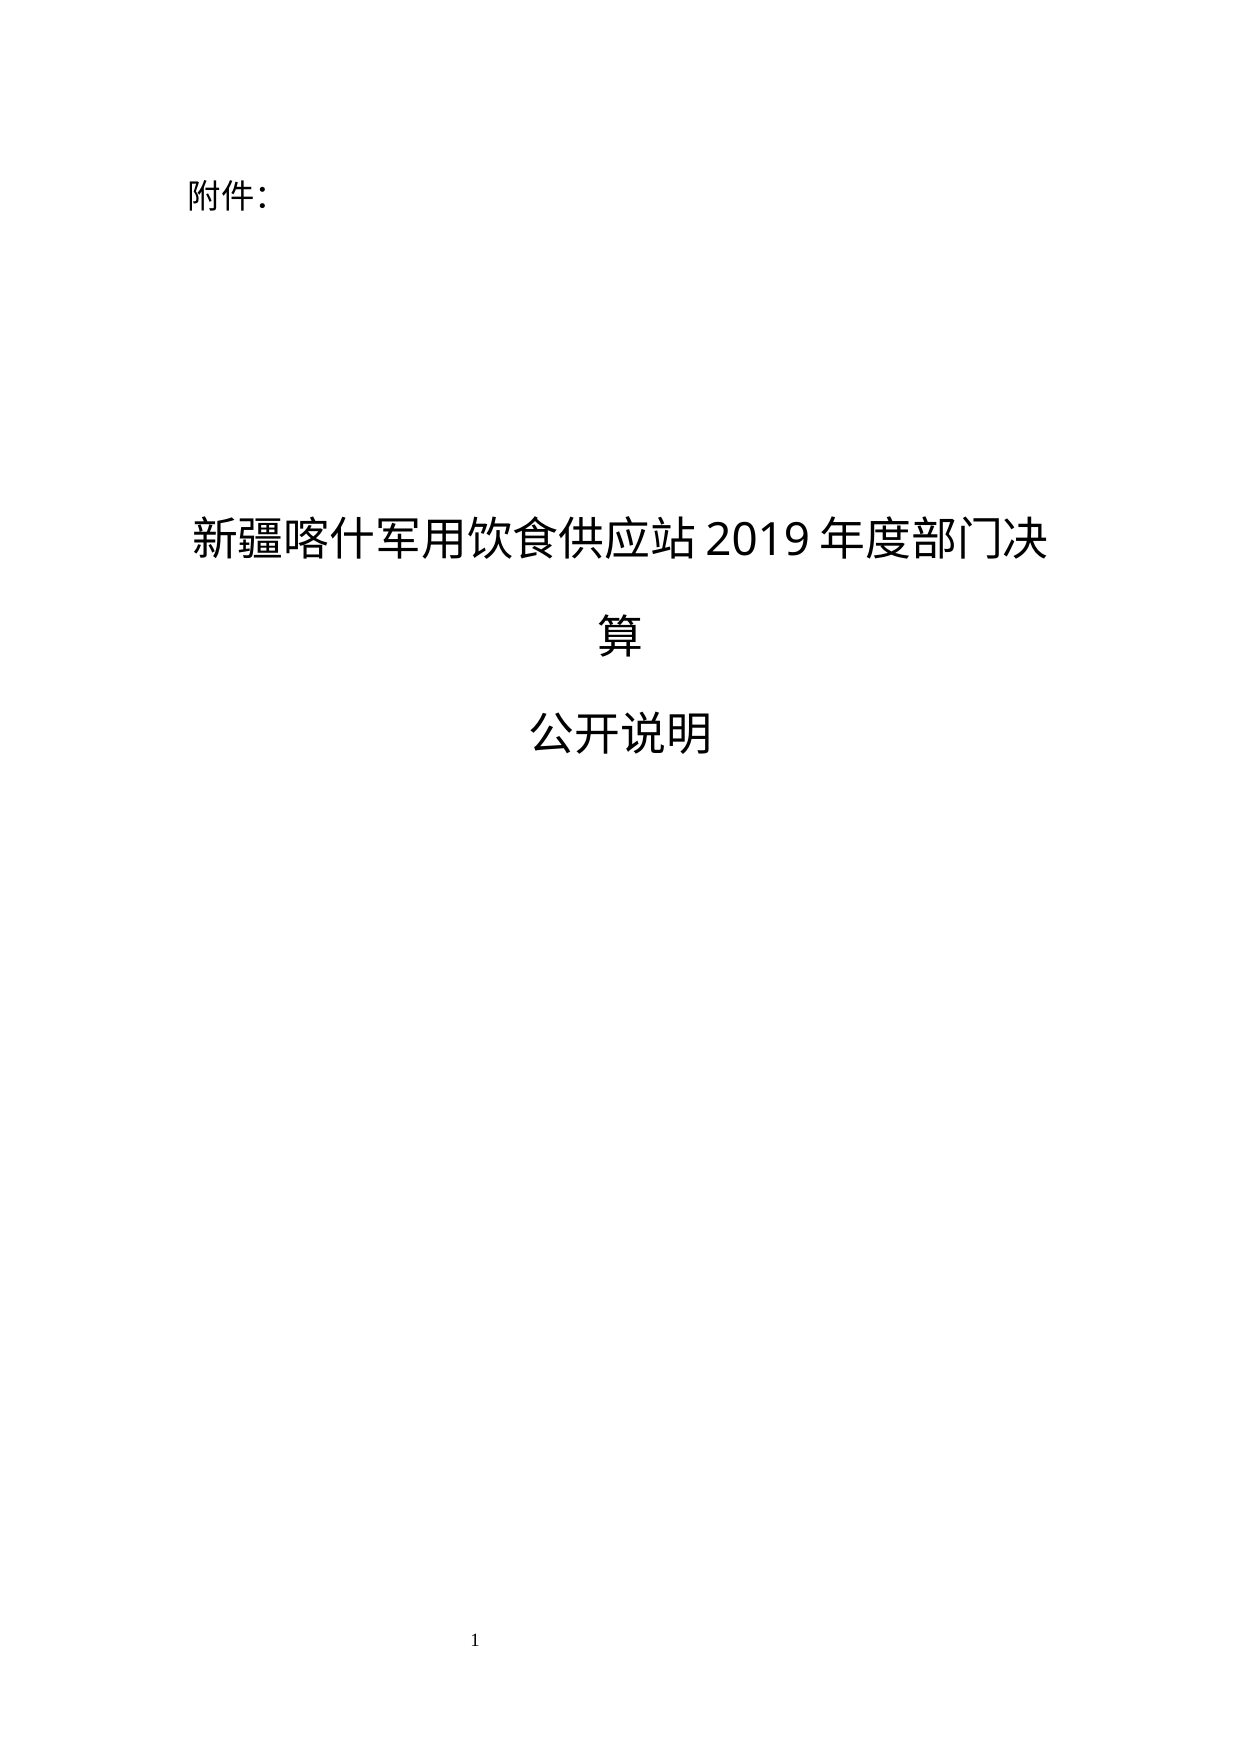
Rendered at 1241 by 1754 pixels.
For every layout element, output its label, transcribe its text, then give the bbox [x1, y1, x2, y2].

text 新疆喀什军用饮食供应站2019年度部门决算 [187, 487, 1053, 682]
text 附件： [187, 162, 1053, 227]
text 公开说明 [187, 682, 1053, 779]
